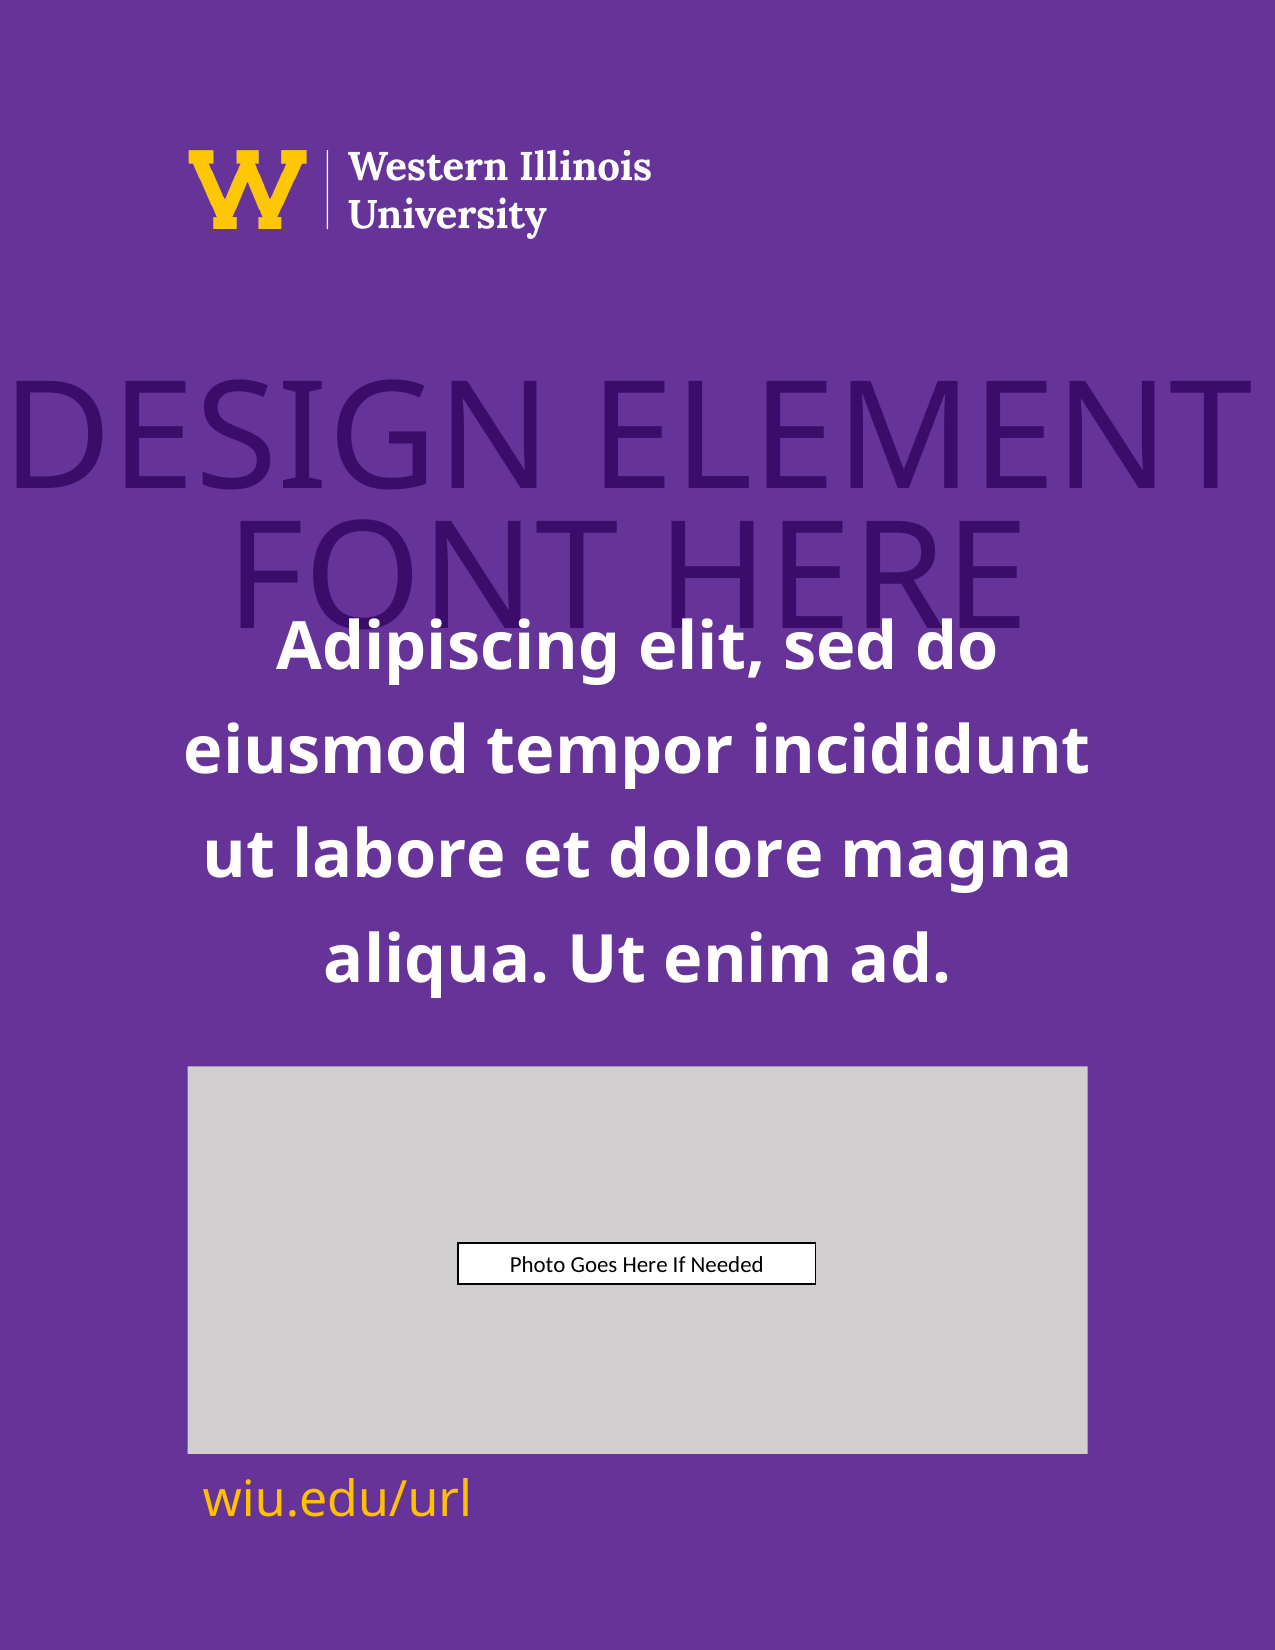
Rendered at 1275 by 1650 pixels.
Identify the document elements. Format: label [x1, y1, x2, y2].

picture [188, 150, 651, 239]
